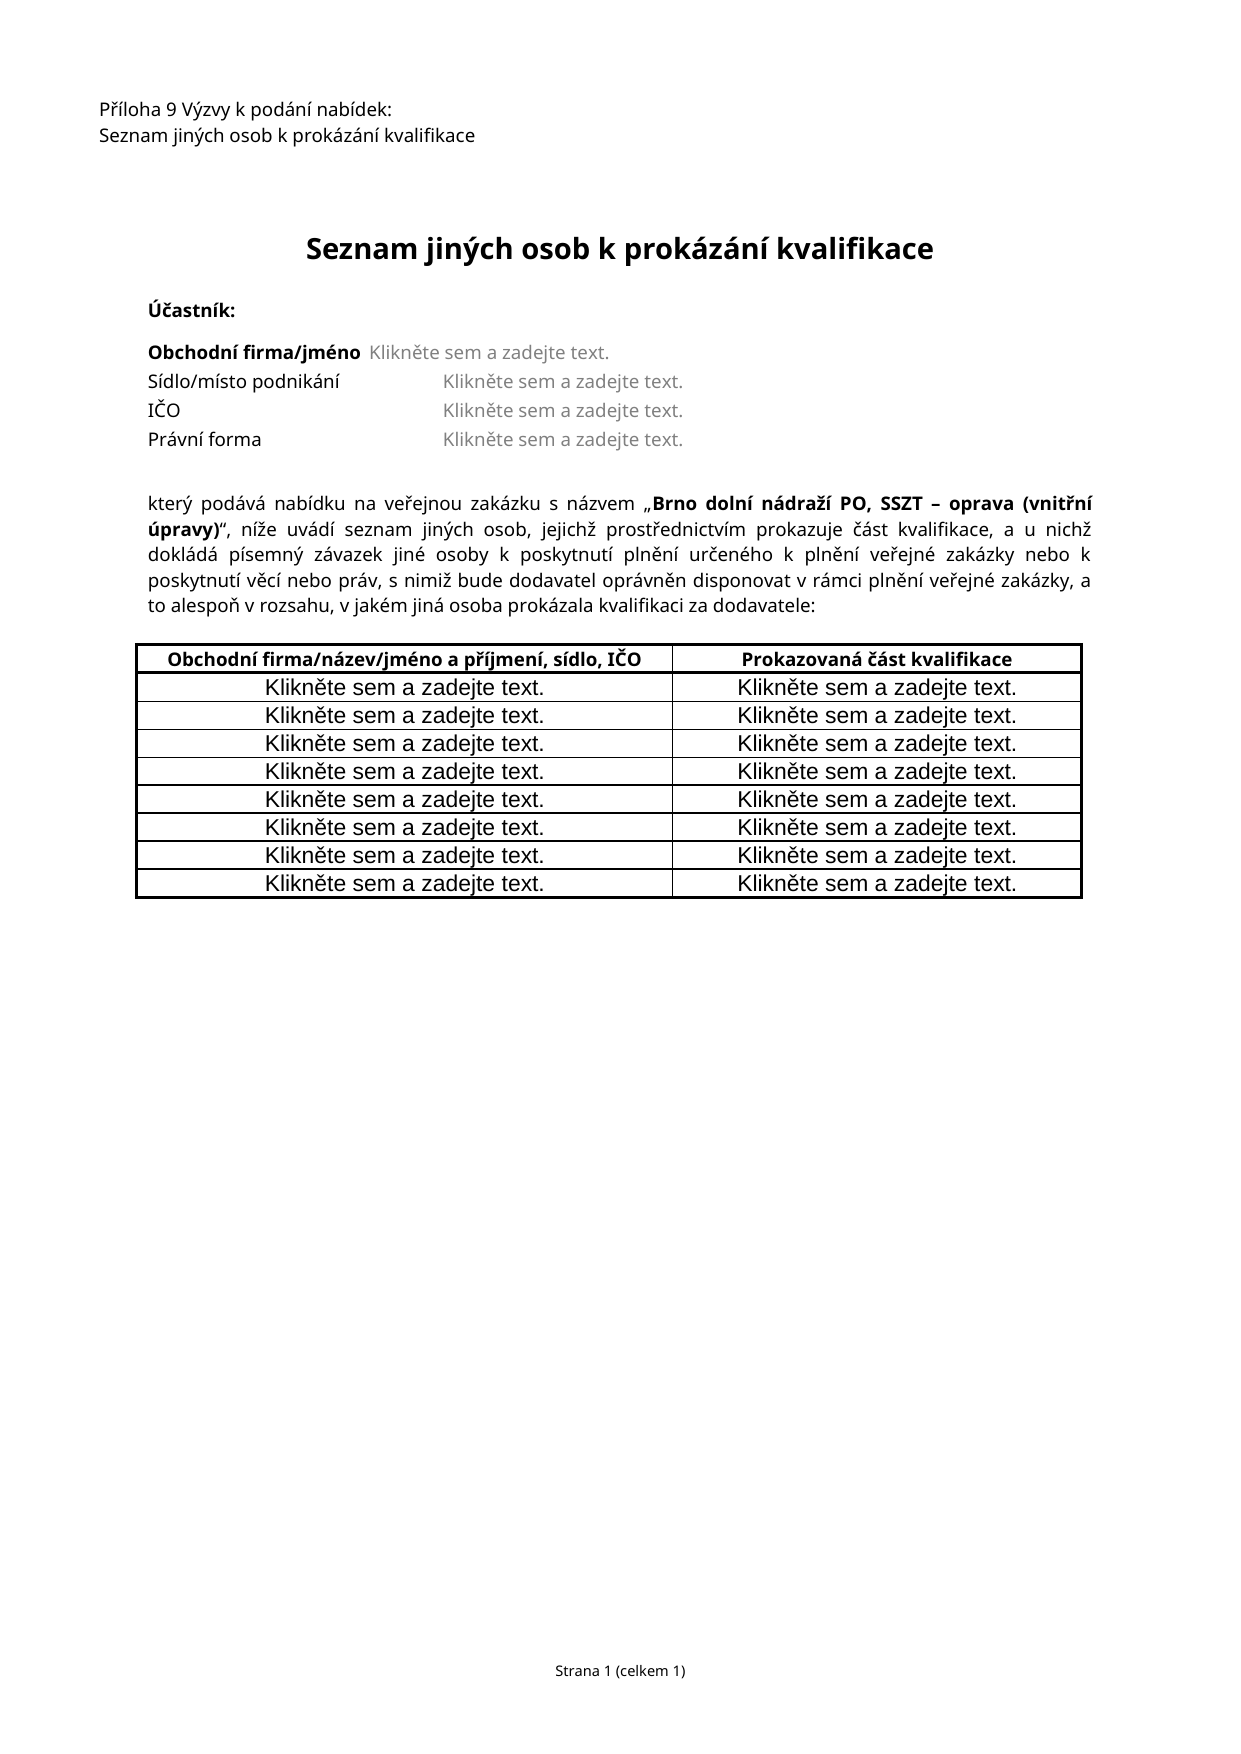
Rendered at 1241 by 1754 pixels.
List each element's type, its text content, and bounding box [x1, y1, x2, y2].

text Účastník: [148, 293, 1093, 324]
text Obchodní firma/jméno [148, 336, 1093, 365]
table_header Obchodní firma/název/jméno a příjmení, sídlo, IČO [138, 646, 672, 671]
text Sídlo/místo podnikání [148, 365, 1093, 394]
text který podává nabídku na veřejnou zakázku s názvem „Brno dolní nádraží PO, SSZT – oprava (vnitřní úpravy)“, níže uvádí seznam jiných osob, jejichž prostřednictvím prokazuje část kvalifikace, a u nichž dokládá písemný závazek jiné osoby k poskytnutí plnění určeného k plnění veřejné zakázky nebo k poskytnutí věcí nebo práv, s nimiž bude dodavatel oprávněn disponovat v rámci plnění veřejné zakázky, a to alespoň v rozsahu, v jakém jiná osoba prokázala kvalifikaci za dodavatele: [148, 490, 1093, 618]
table_header Prokazovaná část kvalifikace [673, 646, 1080, 671]
text IČO [148, 394, 1093, 423]
text Právní forma [148, 423, 1093, 452]
title Seznam jiných osob k prokázání kvalifikace [148, 228, 1093, 268]
